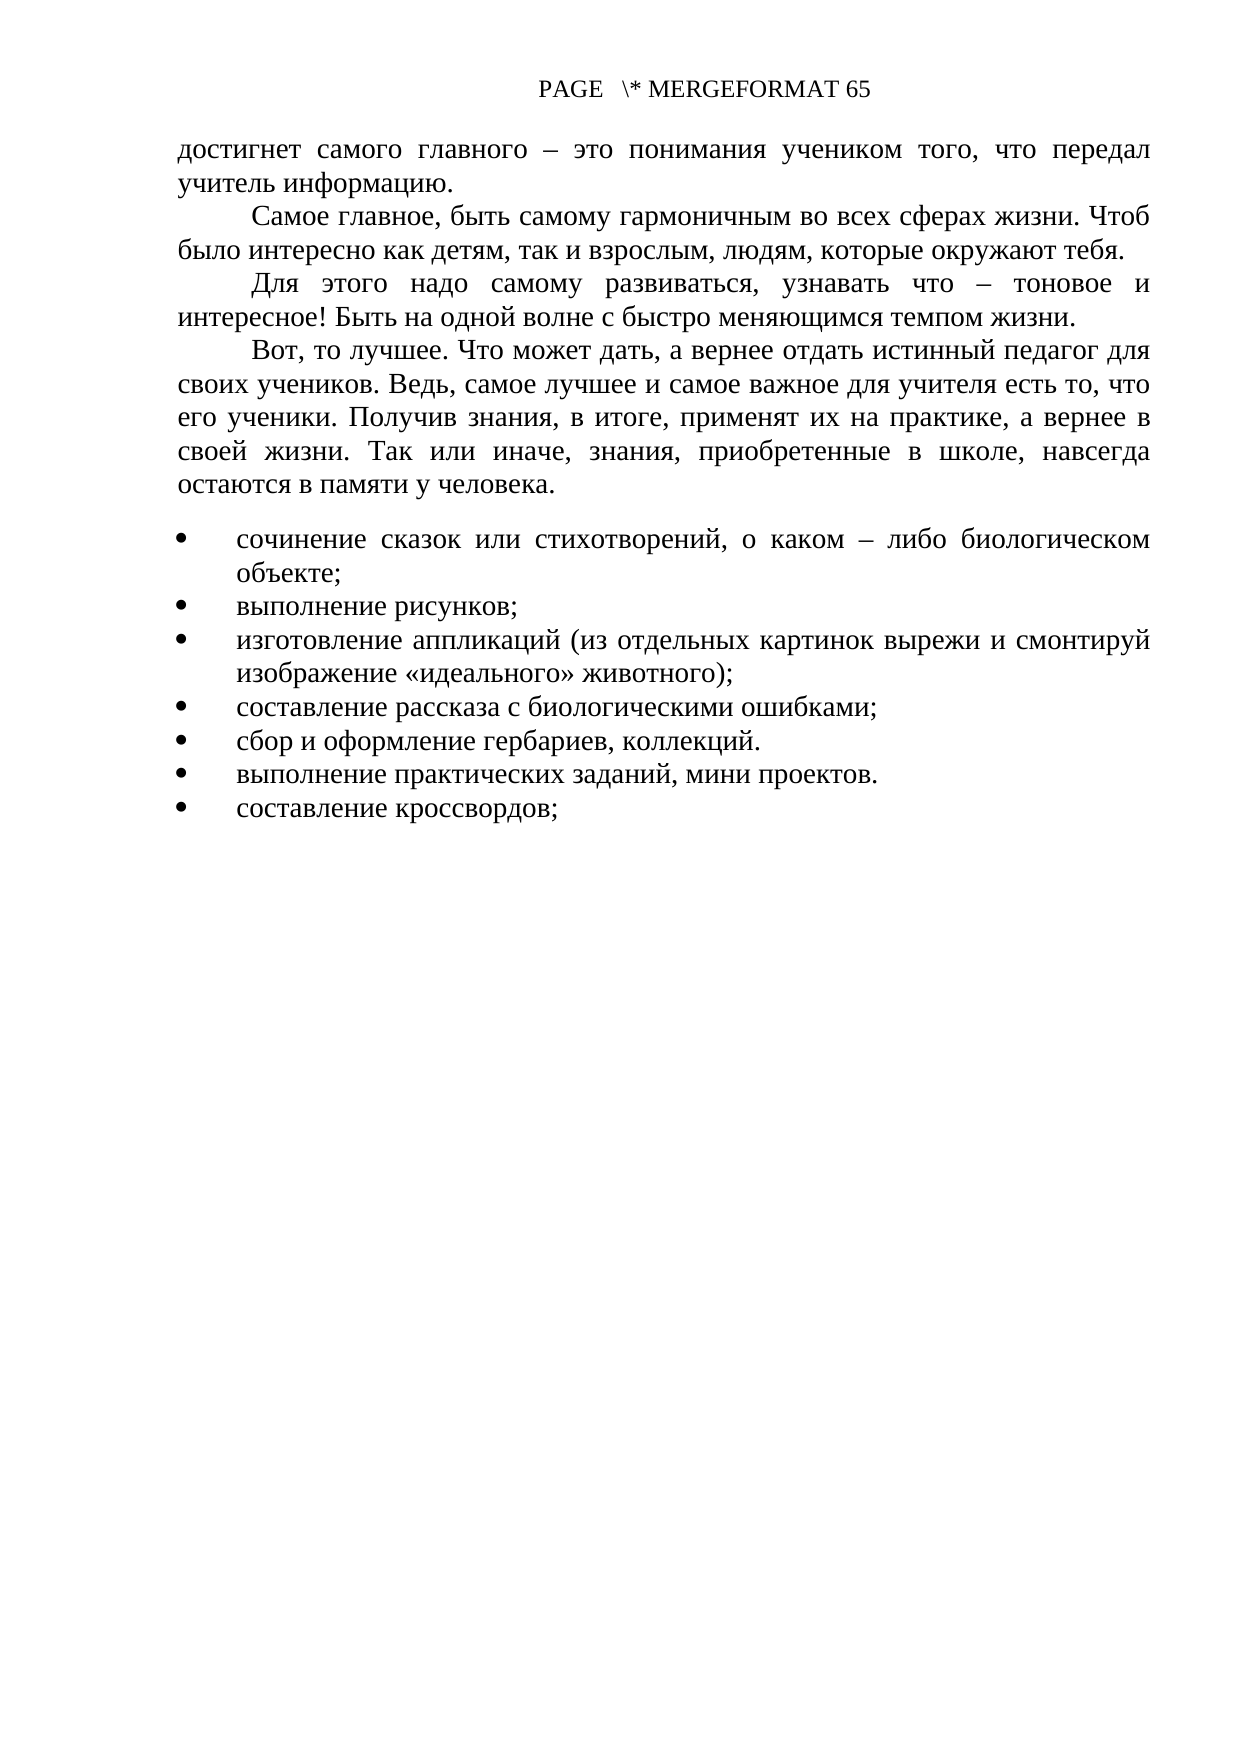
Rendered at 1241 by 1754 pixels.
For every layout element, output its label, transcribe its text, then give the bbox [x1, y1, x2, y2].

list выполнение практических заданий, мини проектов. [176, 756, 1152, 790]
list сочинение сказок или стихотворений, о каком – либо биологическом объекте; [176, 521, 1152, 588]
list изготовление аппликаций (из отдельных картинок вырежи и смонтируй изображение «идеального» животного); [176, 622, 1152, 689]
list составление рассказа с биологическими ошибками; [176, 689, 1152, 723]
list выполнение рисунков; [176, 588, 1152, 622]
text Самое главное, быть самому гармоничным во всех сферах жизни. Чтоб было интересно как детям, так и взрослым, людям, которые окружают тебя. [177, 198, 1152, 265]
list сбор и оформление гербариев, коллекций. [176, 723, 1152, 756]
text Вот, то лучшее. Что может дать, а вернее отдать истинный педагог для своих учеников. Ведь, самое лучшее и самое важное для учителя есть то, что его ученики. Получив знания, в итоге, применят их на практике, а вернее в своей жизни. Так или иначе, знания, приобретенные в школе, навсегда остаются в памяти у человека. [177, 332, 1152, 500]
list составление кроссвордов; [176, 790, 1152, 824]
text Для этого надо самому развиваться, узнавать что – тоновое и интересное! Быть на одной волне с быстро меняющимся темпом жизни. [177, 265, 1152, 332]
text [177, 131, 1152, 198]
